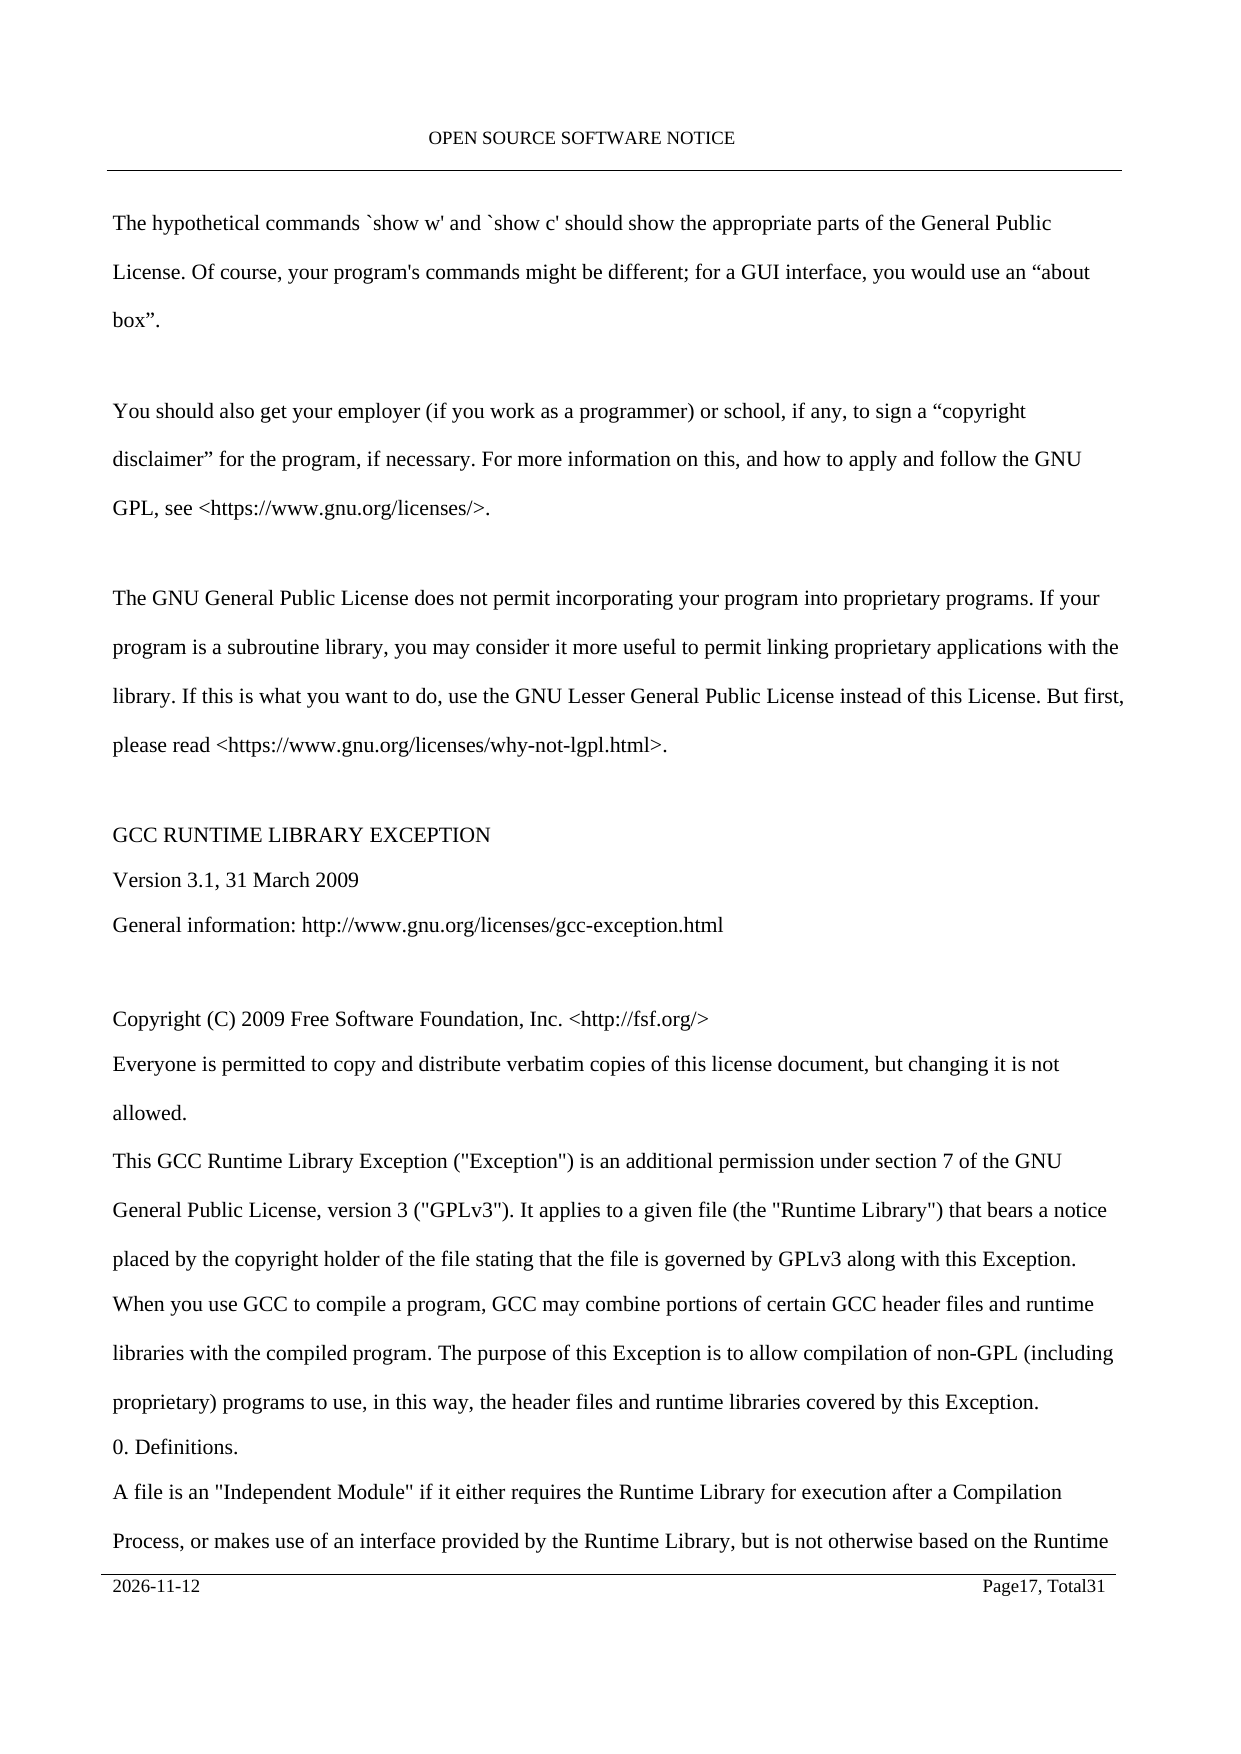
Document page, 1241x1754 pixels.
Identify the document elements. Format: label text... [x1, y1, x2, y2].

text You should also get your employer (if you work as a programmer) or school, if any, to sign a “copyright disclaimer” for the program, if necessary. For more information on this, and how to apply and follow the GNU GPL, see <https://www.gnu.org/licenses/>. [112, 394, 1128, 524]
text Version 3.1, 31 March 2009 [112, 863, 1128, 896]
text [112, 1475, 1128, 1556]
text The GNU General Public License does not permit incorporating your program into proprietary programs. If your program is a subroutine library, you may consider it more useful to permit linking proprietary applications with the library. If this is what you want to do, use the GNU Lesser General Public License instead of this License. But first, please read <https://www.gnu.org/licenses/why-not-lgpl.html>. [112, 582, 1128, 761]
text The hypothetical commands `show w' and `show c' should show the appropriate parts of the General Public License. Of course, your program's commands might be different; for a GUI interface, you would use an “about box”. [112, 206, 1128, 336]
text When you use GCC to compile a program, GCC may combine portions of certain GCC header files and runtime libraries with the compiled program. The purpose of this Exception is to allow compilation of non-GPL (including proprietary) programs to use, in this way, the header files and runtime libraries covered by this Exception. [112, 1287, 1128, 1417]
text General information: http://www.gnu.org/licenses/gcc-exception.html [112, 908, 1128, 941]
text GCC RUNTIME LIBRARY EXCEPTION [112, 818, 1128, 851]
text Everyone is permitted to copy and distribute verbatim copies of this license document, but changing it is not allowed. This GCC Runtime Library Exception ("Exception") is an additional permission under section 7 of the GNU General Public License, version 3 ("GPLv3"). It applies to a given file (the "Runtime Library") that bears a notice placed by the copyright holder of the file stating that the file is governed by GPLv3 along with this Exception. [112, 1047, 1128, 1275]
text Copyright (C) 2009 Free Software Foundation, Inc. <http://fsf.org/> [112, 953, 1128, 1035]
text 0. Definitions. [112, 1430, 1128, 1463]
